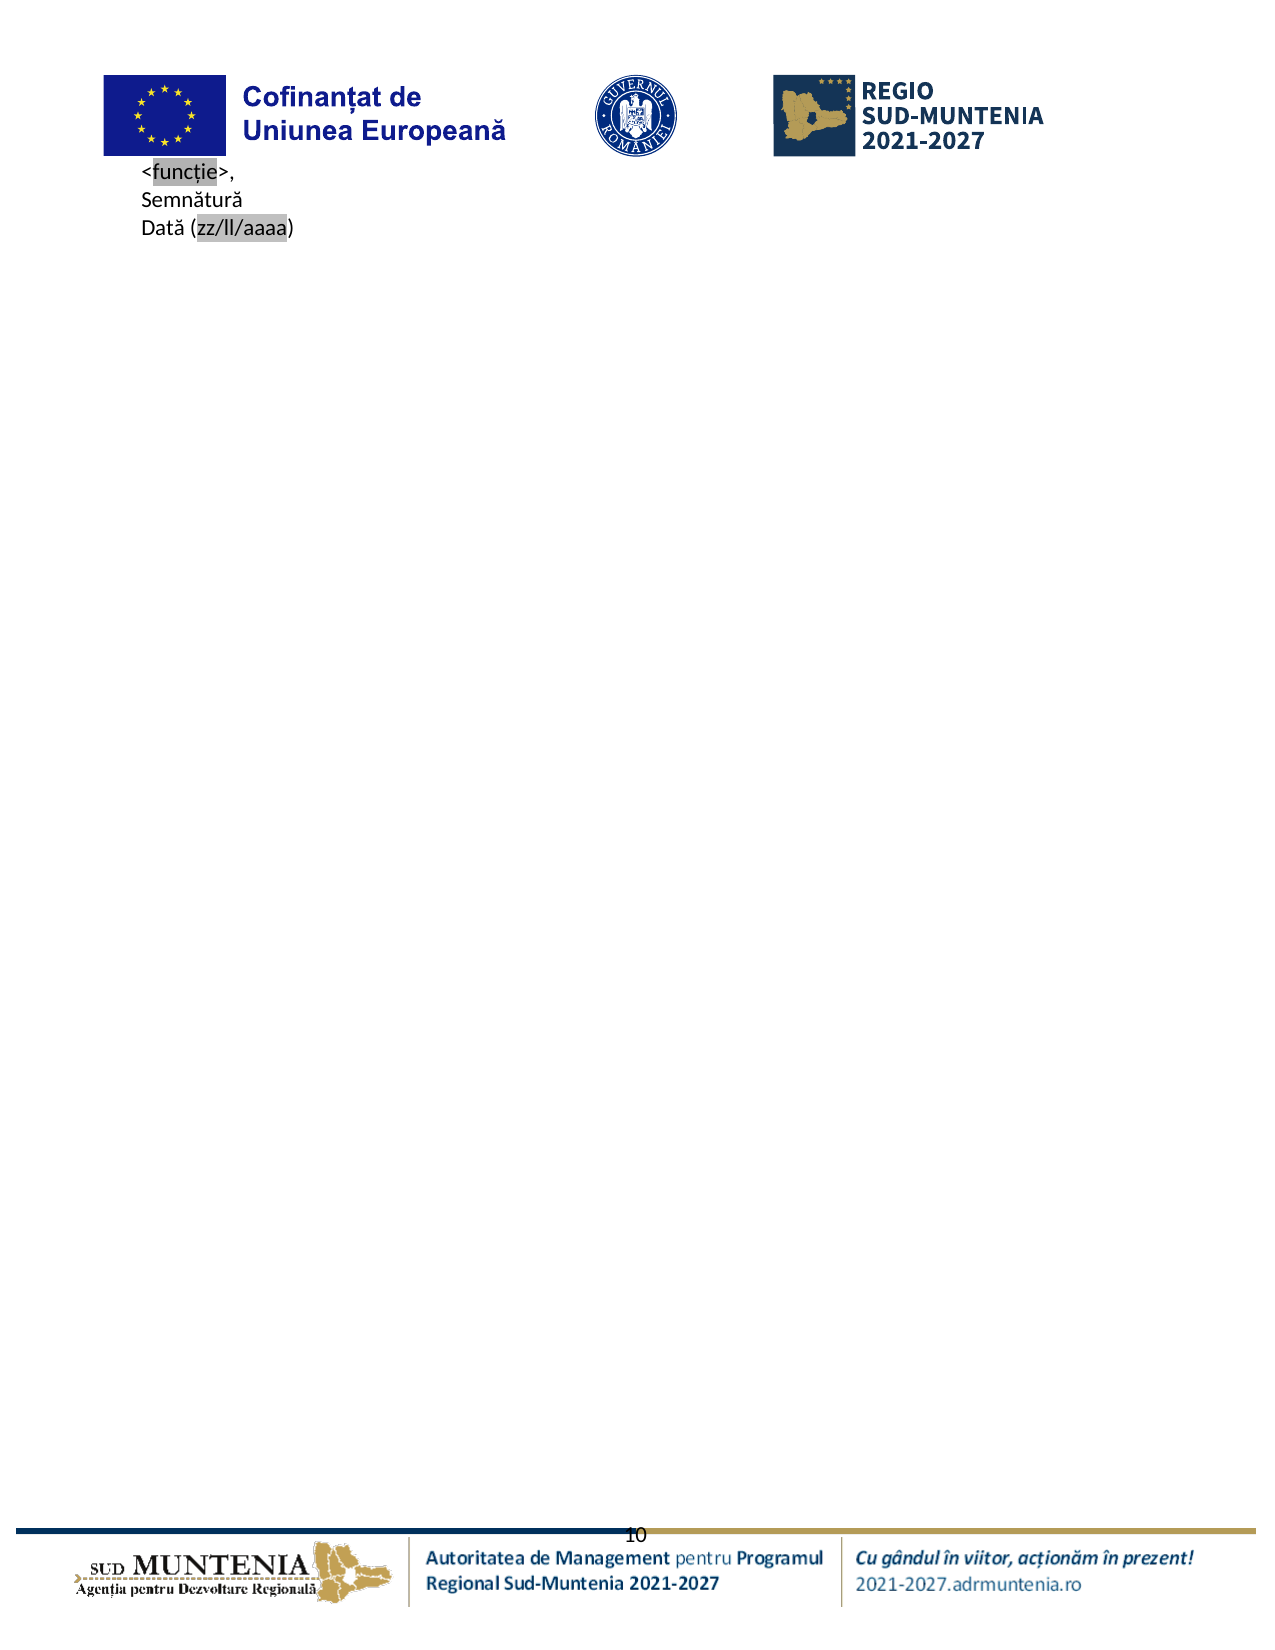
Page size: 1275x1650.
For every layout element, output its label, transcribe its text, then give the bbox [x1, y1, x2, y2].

list Semnătură [141, 186, 1167, 213]
list <funcție>, [141, 157, 1167, 186]
picture [16, 1528, 1257, 1608]
list Dată (zz/ll/aaaa) [141, 213, 1167, 242]
picture [638, 1529, 644, 1541]
